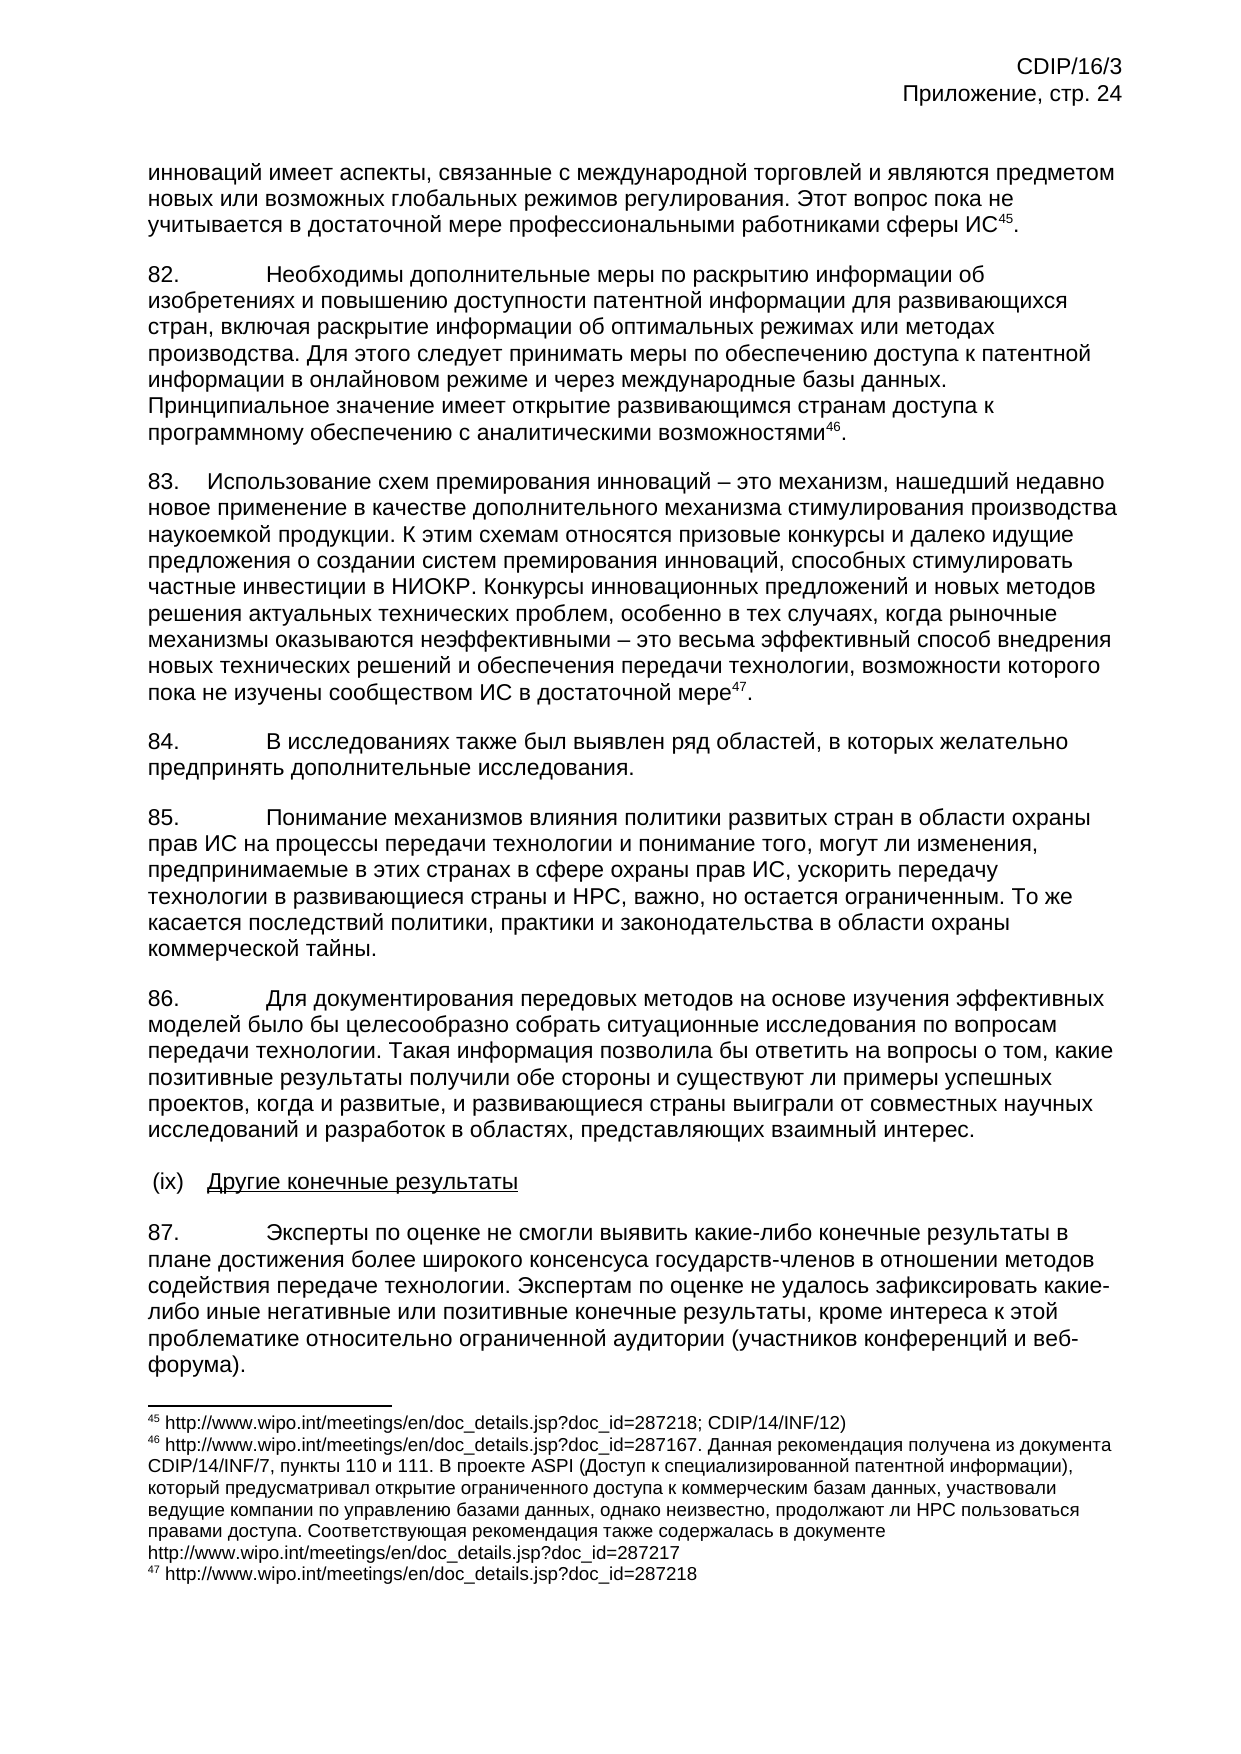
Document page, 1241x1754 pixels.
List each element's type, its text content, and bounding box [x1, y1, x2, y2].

text Для документирования передовых методов на основе изучения эффективных моделей было бы целесообразно собрать ситуационные исследования по вопросам передачи технологии. Такая информация позволила бы ответить на вопросы о том, какие позитивные результаты получили обе стороны и существуют ли примеры успешных проектов, когда и развитые, и развивающиеся страны выиграли от совместных научных исследований и разработок в областях, представляющих взаимный интерес. [148, 985, 1122, 1143]
text Необходимы дополнительные меры по раскрытию информации об изобретениях и повышению доступности патентной информации для развивающихся стран, включая раскрытие информации об оптимальных режимах или методах производства. Для этого следует принимать меры по обеспечению доступа к патентной информации в онлайновом режиме и через международные базы данных. Принципиальное значение имеет открытие развивающимся странам доступа к программному обеспечению с аналитическими возможностями. [148, 261, 1122, 445]
text Эксперты по оценке не смогли выявить какие-либо конечные результаты в плане достижения более широкого консенсуса государств-членов в отношении методов содействия передаче технологии. Экспертам по оценке не удалось зафиксировать какие-либо иные негативные или позитивные конечные результаты, кроме интереса к этой проблематике относительно ограниченной аудитории (участников конференций и веб-форума). [148, 1219, 1122, 1377]
text В исследованиях также был выявлен ряд областей, в которых желательно предпринять дополнительные исследования. [148, 728, 1122, 781]
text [148, 158, 1122, 238]
subtitle (ix) Другие конечные результаты [152, 1168, 1122, 1194]
text Использование схем премирования инноваций – это механизм, нашедший недавно новое применение в качестве дополнительного механизма стимулирования производства наукоемкой продукции. К этим схемам относятся призовые конкурсы и далеко идущие предложения о создании систем премирования инноваций, способных стимулировать частные инвестиции в НИОКР. Конкурсы инновационных предложений и новых методов решения актуальных технических проблем, особенно в тех случаях, когда рыночные механизмы оказываются неэффективными – это весьма эффективный способ внедрения новых технических решений и обеспечения передачи технологии, возможности которого пока не изучены сообществом ИС в достаточной мере. [148, 468, 1122, 705]
text Понимание механизмов влияния политики развитых стран в области охраны прав ИС на процессы передачи технологии и понимание того, могут ли изменения, предпринимаемые в этих странах в сфере охраны прав ИС, ускорить передачу технологии в развивающиеся страны и НРС, важно, но остается ограниченным. То же касается последствий политики, практики и законодательства в области охраны коммерческой тайны. [148, 804, 1122, 962]
